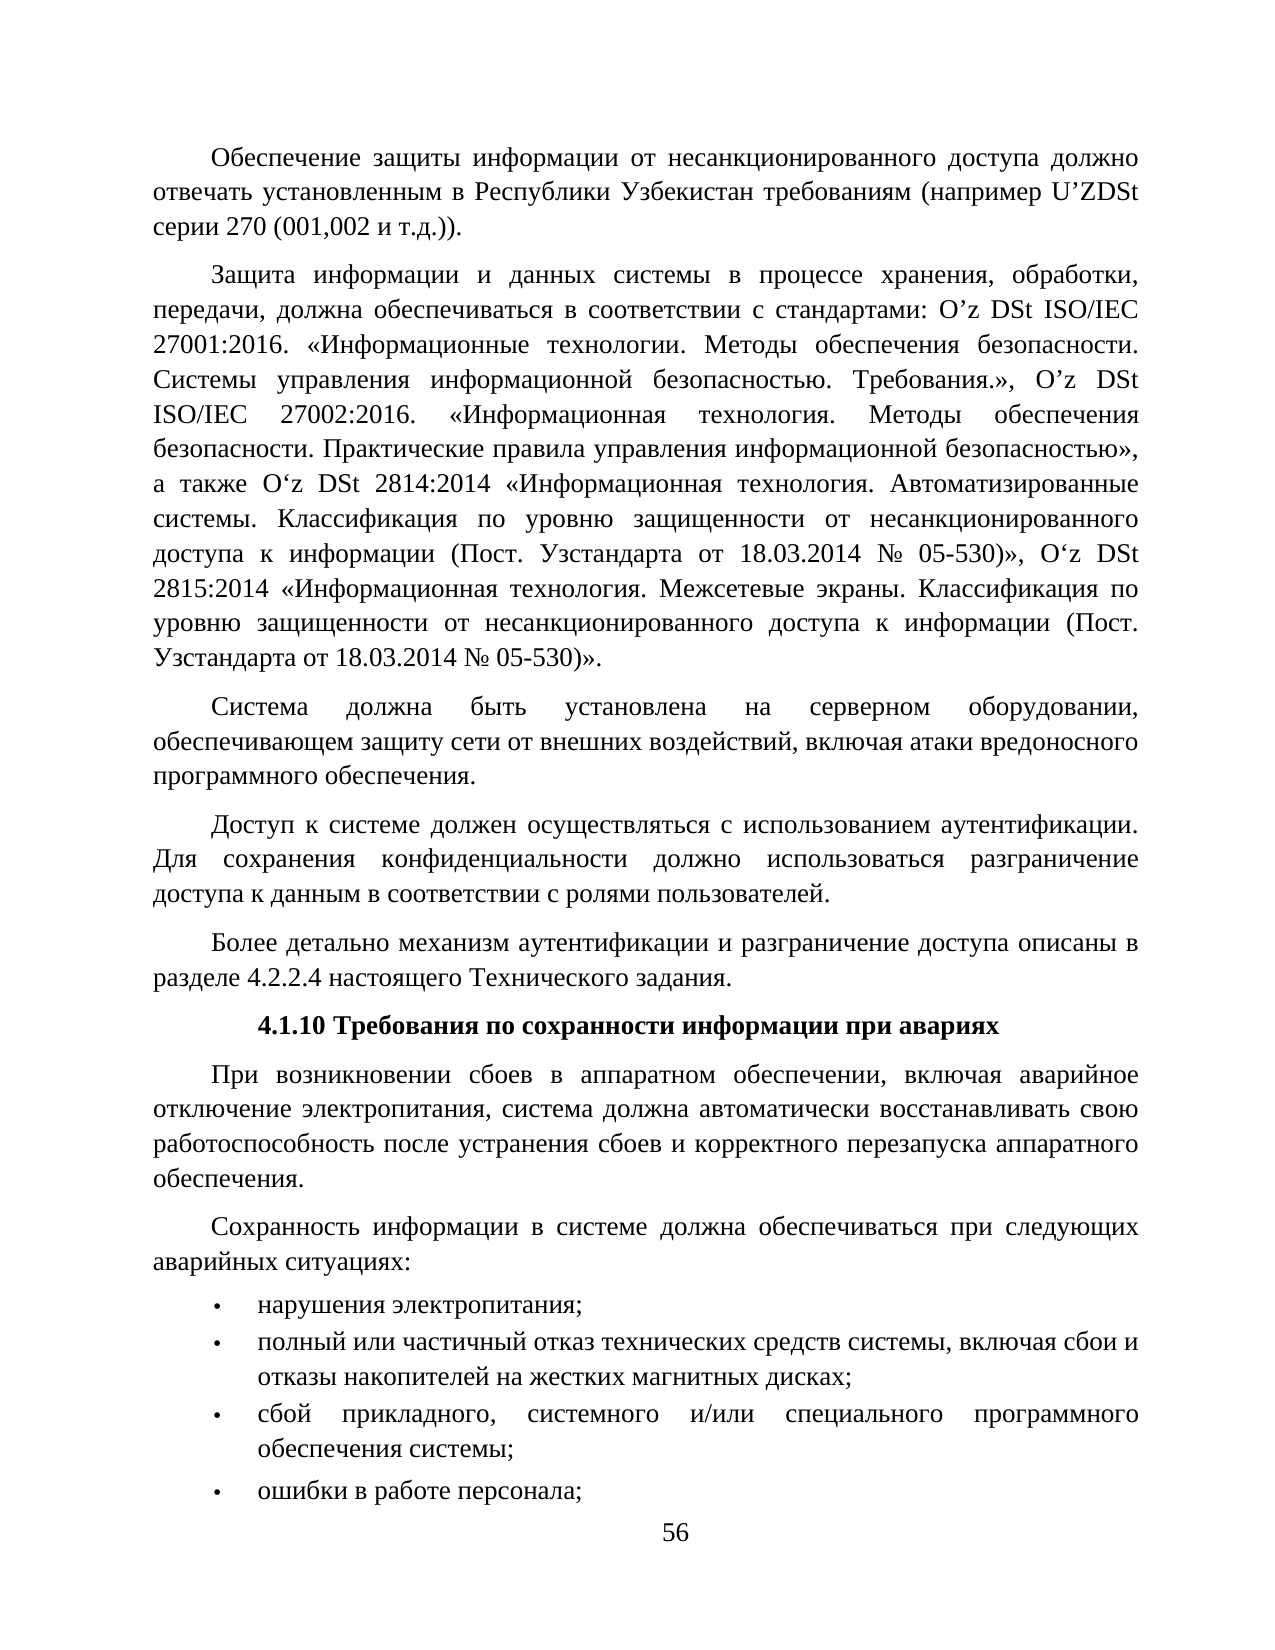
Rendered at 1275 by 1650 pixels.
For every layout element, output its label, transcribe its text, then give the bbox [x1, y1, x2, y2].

list ошибки в работе персонала; [213, 1474, 1140, 1505]
text Более детально механизм аутентификации и разграничение доступа описаны в разделе 4.2.2.4 настоящего Технического задания. [153, 926, 1140, 992]
list полный или частичный отказ технических средств системы, включая сбои и отказы накопителей на жестких магнитных дисках; [213, 1325, 1140, 1391]
text Защита информации и данных системы в процессе хранения, обработки, передачи, должна обеспечиваться в соответствии с стандартами: O’z DSt ISO/IEC 27001:2016. «Информационные технологии. Методы обеспечения безопасности. Системы управления информационной безопасностью. Требования.», O’z DSt ISO/IEC 27002:2016. «Информационная технология. Методы обеспечения безопасности. Практические правила управления информационной безопасностью», а также O‘z DSt 2814:2014 «Информационная технология. Автоматизированные системы. Классификация по уровню защищенности от несанкционированного доступа к информации (Пост. Узстандарта от 18.03.2014 № 05-530)», O‘z DSt 2815:2014 «Информационная технология. Межсетевые экраны. Классификация по уровню защищенности от несанкционированного доступа к информации (Пост. Узстандарта от 18.03.2014 № 05-530)». [153, 259, 1140, 672]
list нарушения электропитания; [213, 1288, 1140, 1319]
text Система должна быть установлена на серверном оборудовании, обеспечивающем защиту сети от внешних воздействий, включая атаки вредоносного программного обеспечения. [153, 690, 1140, 791]
subtitle 4.1.10 Требования по сохранности информации при авариях [258, 1009, 1172, 1040]
text Обеспечение защиты информации от несанкционированного доступа должно отвечать установленным в Республики Узбекистан требованиям (например U’ZDSt серии 270 (001,002 и т.д.)). [153, 141, 1140, 241]
text При возникновении сбоев в аппаратном обеспечении, включая аварийное отключение электропитания, система должна автоматически восстанавливать свою работоспособность после устранения сбоев и корректного перезапуска аппаратного обеспечения. [153, 1058, 1140, 1193]
text Доступ к системе должен осуществляться с использованием аутентификации. Для сохранения конфиденциальности должно использоваться разграничение доступа к данным в соответствии с ролями пользователей. [153, 808, 1140, 908]
text Сохранность информации в системе должна обеспечиваться при следующих аварийных ситуациях: [153, 1211, 1140, 1276]
list сбой прикладного, системного и/или специального программного обеспечения системы; [213, 1397, 1140, 1463]
